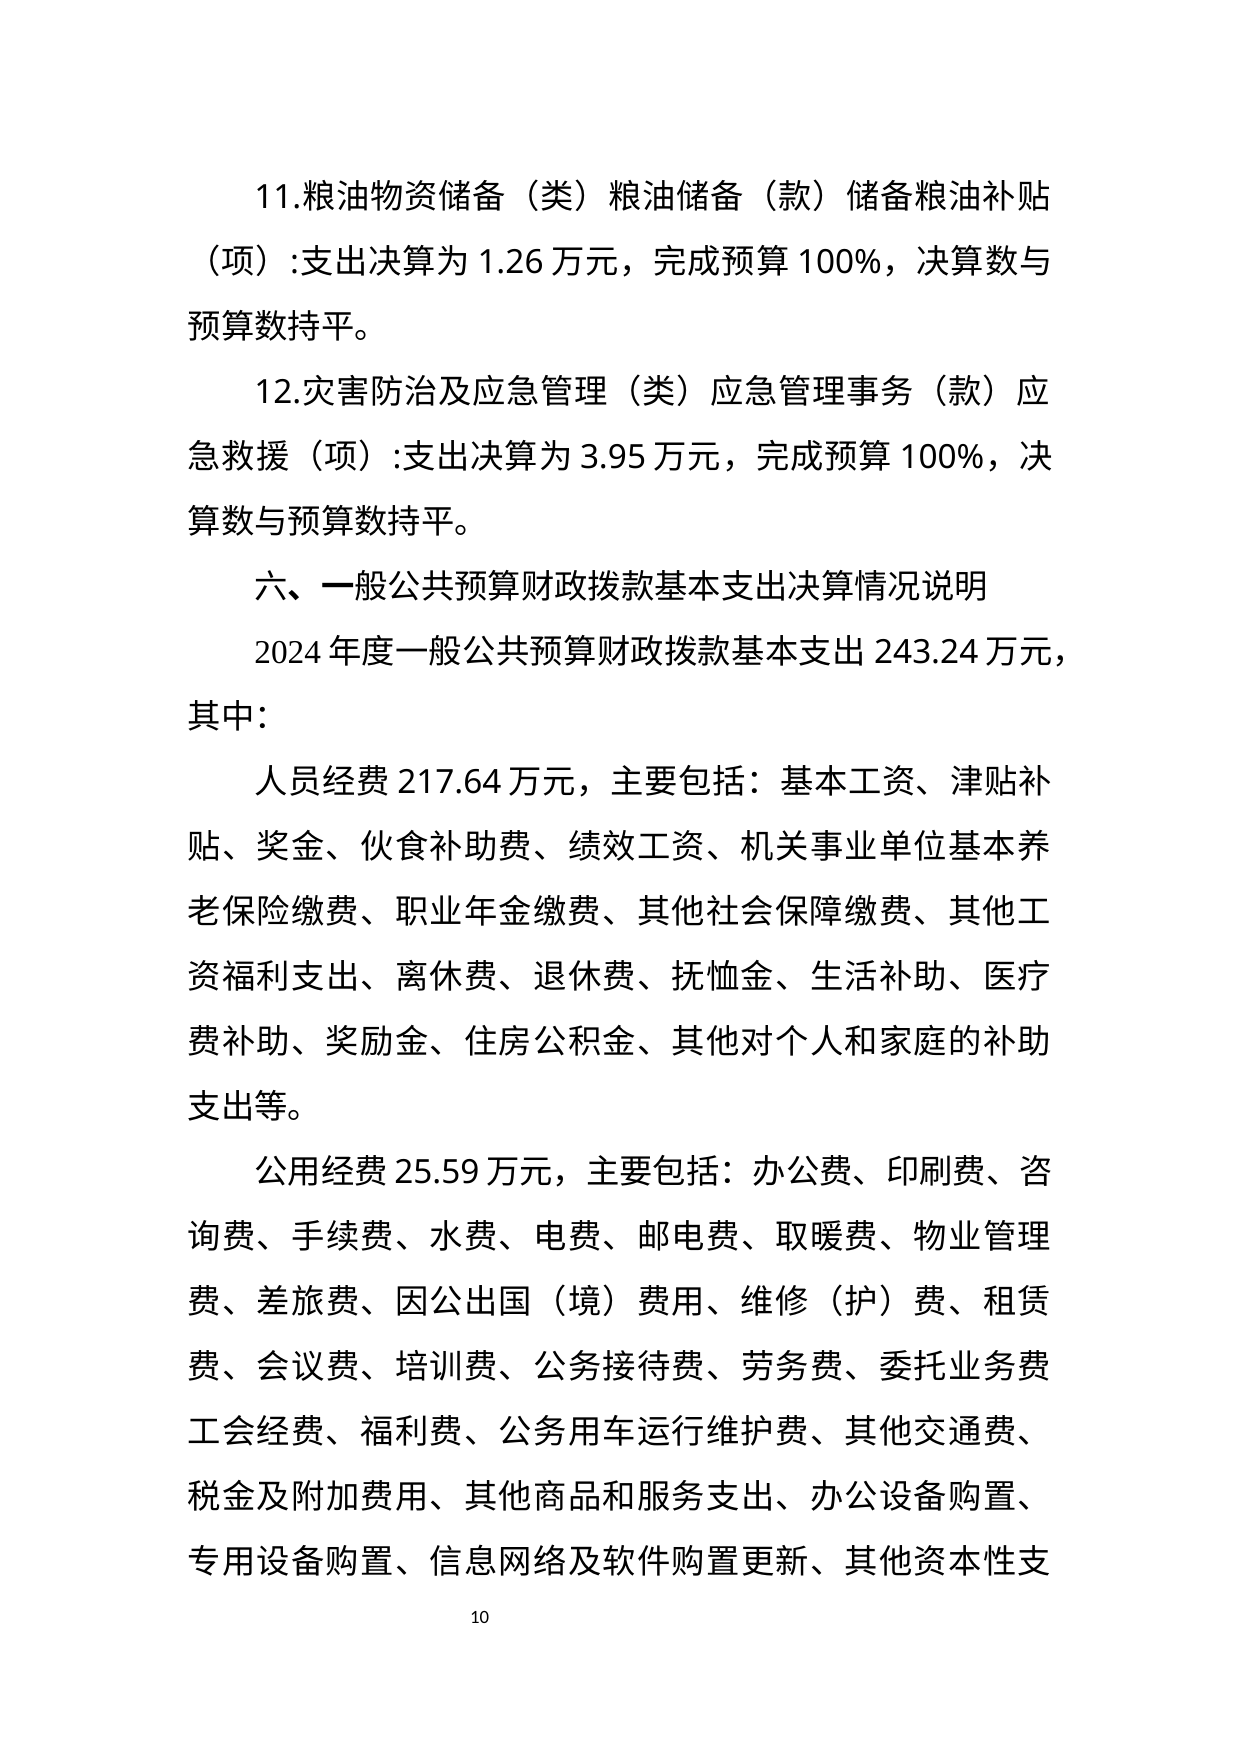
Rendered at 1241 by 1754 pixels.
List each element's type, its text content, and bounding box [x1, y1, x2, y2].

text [187, 747, 1053, 1592]
text 12.灾害防治及应急管理（类）应急管理事务（款）应急救援（项）:支出决算为3.95万元，完成预算100%，决算数与预算数持平。 [187, 357, 1053, 552]
text 11.粮油物资储备（类）粮油储备（款）储备粮油补贴（项）:支出决算为1.26万元，完成预算100%，决算数与预算数持平。 [187, 162, 1053, 357]
text 2024年度一般公共预算财政拨款基本支出243.24万元，其中： [187, 617, 1053, 747]
text 六、一般公共预算财政拨款基本支出决算情况说明 [187, 552, 1053, 617]
